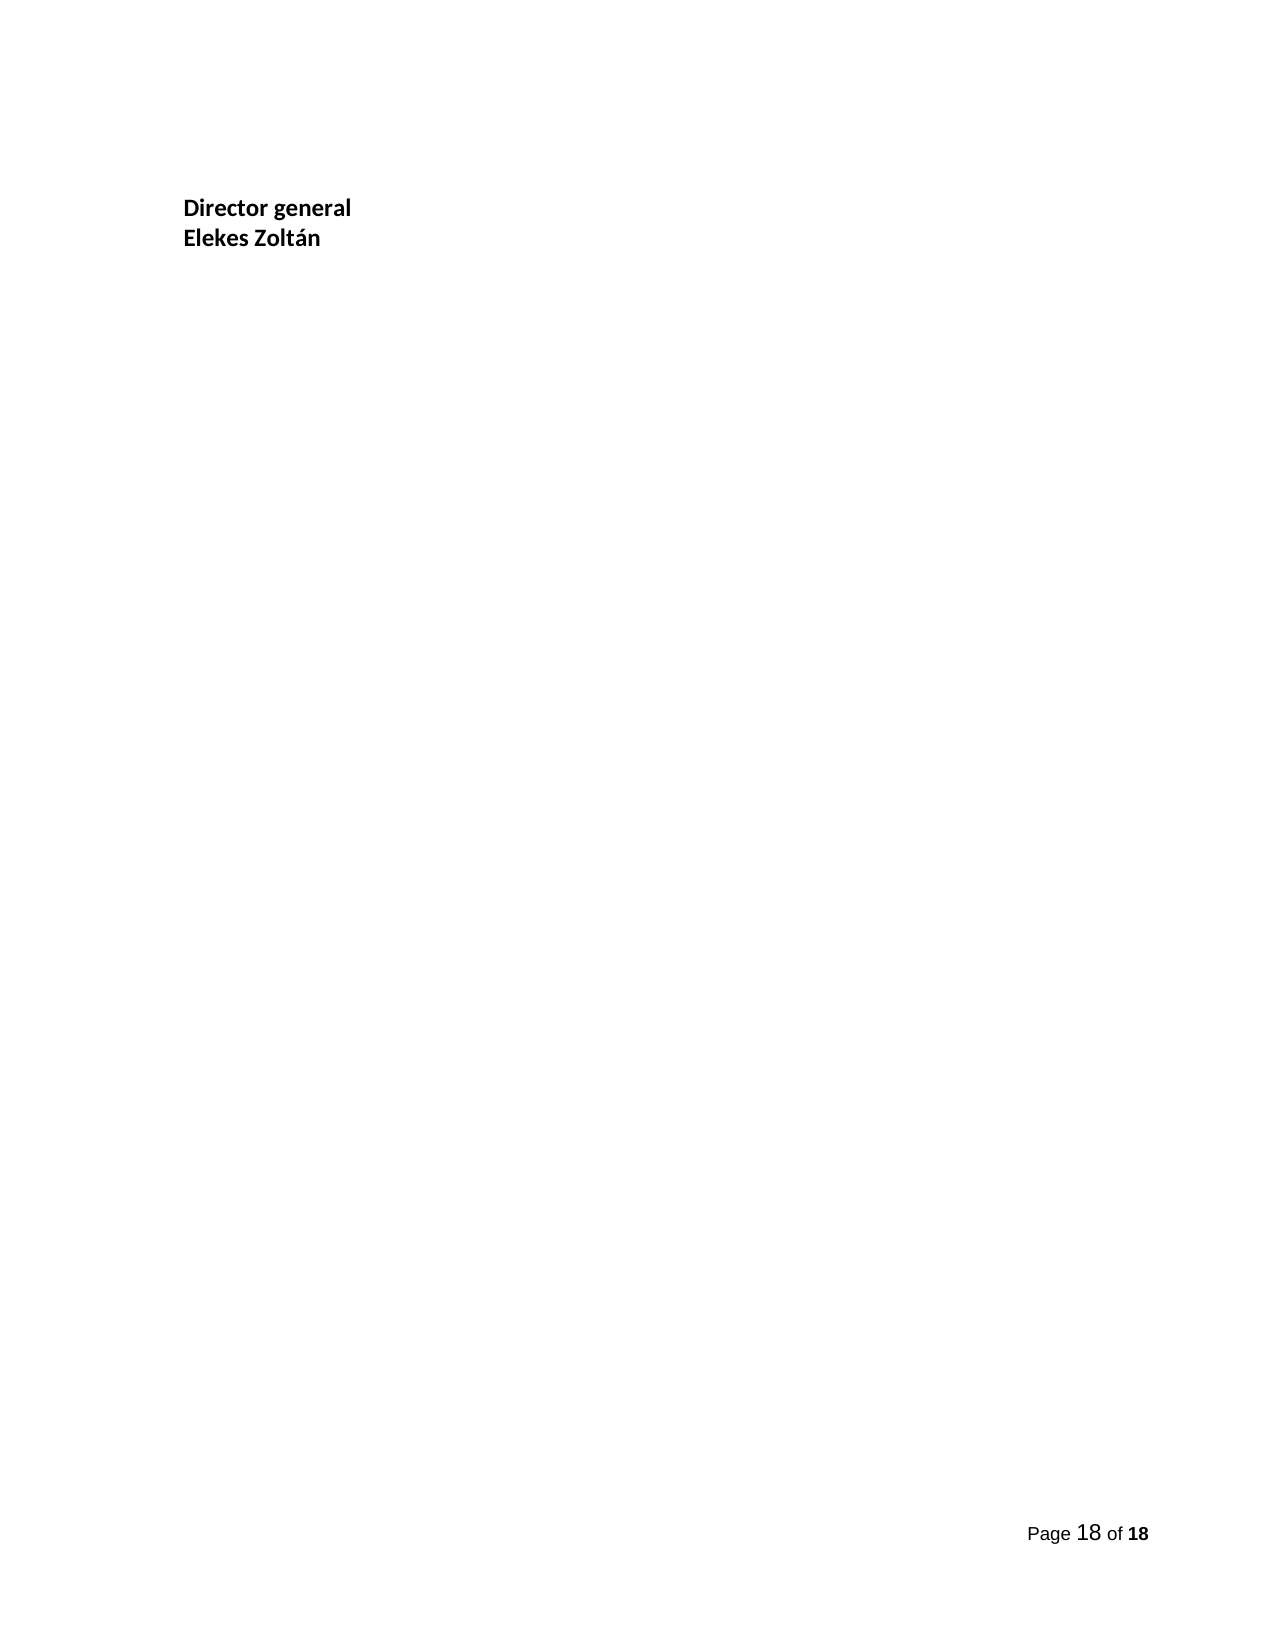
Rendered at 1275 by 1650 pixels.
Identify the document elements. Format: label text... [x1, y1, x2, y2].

list Director general [183, 192, 1172, 222]
list Elekes Zoltán [183, 222, 1172, 253]
